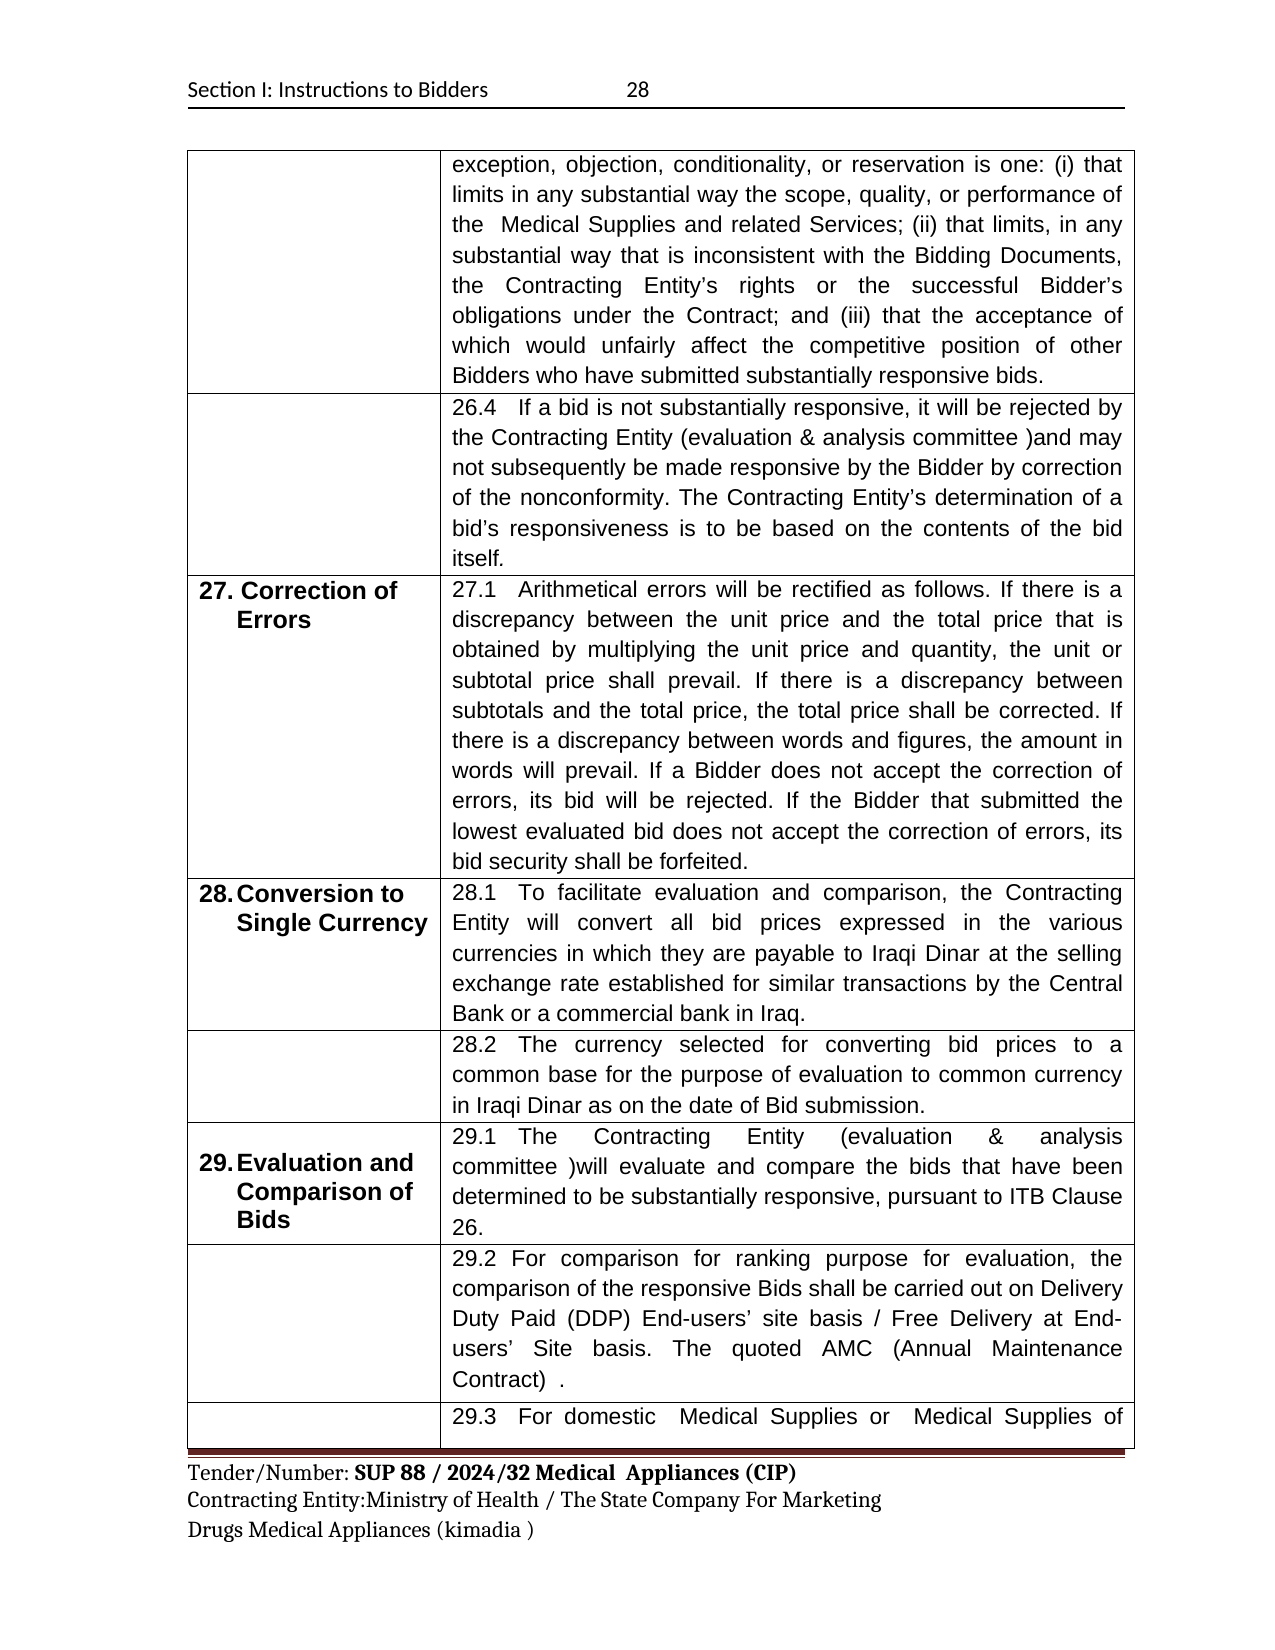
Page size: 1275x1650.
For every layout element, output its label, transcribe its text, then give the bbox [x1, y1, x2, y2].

table_cell [188, 1403, 440, 1448]
table_cell 28.2 The currency selected for converting bid prices to a common base for the purpose of evaluation to common currency in Iraqi Dinar as on the date of Bid submission. [441, 1031, 1134, 1122]
table_cell 29. Evaluation and Comparison of Bids [188, 1123, 440, 1244]
table_cell 29.1 The Contracting Entity (evaluation & analysis committee )will evaluate and compare the bids that have been determined to be substantially responsive, pursuant to ITB Clause 26. [441, 1123, 1134, 1244]
table_cell [188, 394, 440, 575]
table_cell [188, 1245, 440, 1402]
table_cell 26.4 If a bid is not substantially responsive, it will be rejected by the Contracting Entity (evaluation & analysis committee )and may not subsequently be made responsive by the Bidder by correction of the nonconformity. The Contracting Entity’s determination of a bid’s responsiveness is to be based on the contents of the bid itself. [441, 394, 1134, 575]
table_cell 27. Correction of Errors [188, 576, 440, 878]
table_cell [441, 1403, 1134, 1448]
table_cell 27.1 Arithmetical errors will be rectified as follows. If there is a discrepancy between the unit price and the total price that is obtained by multiplying the unit price and quantity, the unit or subtotal price shall prevail. If there is a discrepancy between subtotals and the total price, the total price shall be corrected. If there is a discrepancy between words and figures, the amount in words will prevail. If a Bidder does not accept the correction of errors, its bid will be rejected. If the Bidder that submitted the lowest evaluated bid does not accept the correction of errors, its bid security shall be forfeited. [441, 576, 1134, 878]
table_cell 29.2 For comparison for ranking purpose for evaluation, the comparison of the responsive Bids shall be carried out on Delivery Duty Paid (DDP) End-users’ site basis / Free Delivery at End-users’ Site basis. The quoted AMC (Annual Maintenance Contract) . [441, 1245, 1134, 1402]
table_cell 28. Conversion to Single Currency [188, 879, 440, 1030]
table_cell [188, 1031, 440, 1122]
table_cell 28.1 To facilitate evaluation and comparison, the Contracting Entity will convert all bid prices expressed in the various currencies in which they are payable to Iraqi Dinar at the selling exchange rate established for similar transactions by the Central Bank or a commercial bank in Iraq. [441, 879, 1134, 1030]
table_cell [188, 151, 440, 393]
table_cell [441, 151, 1134, 393]
